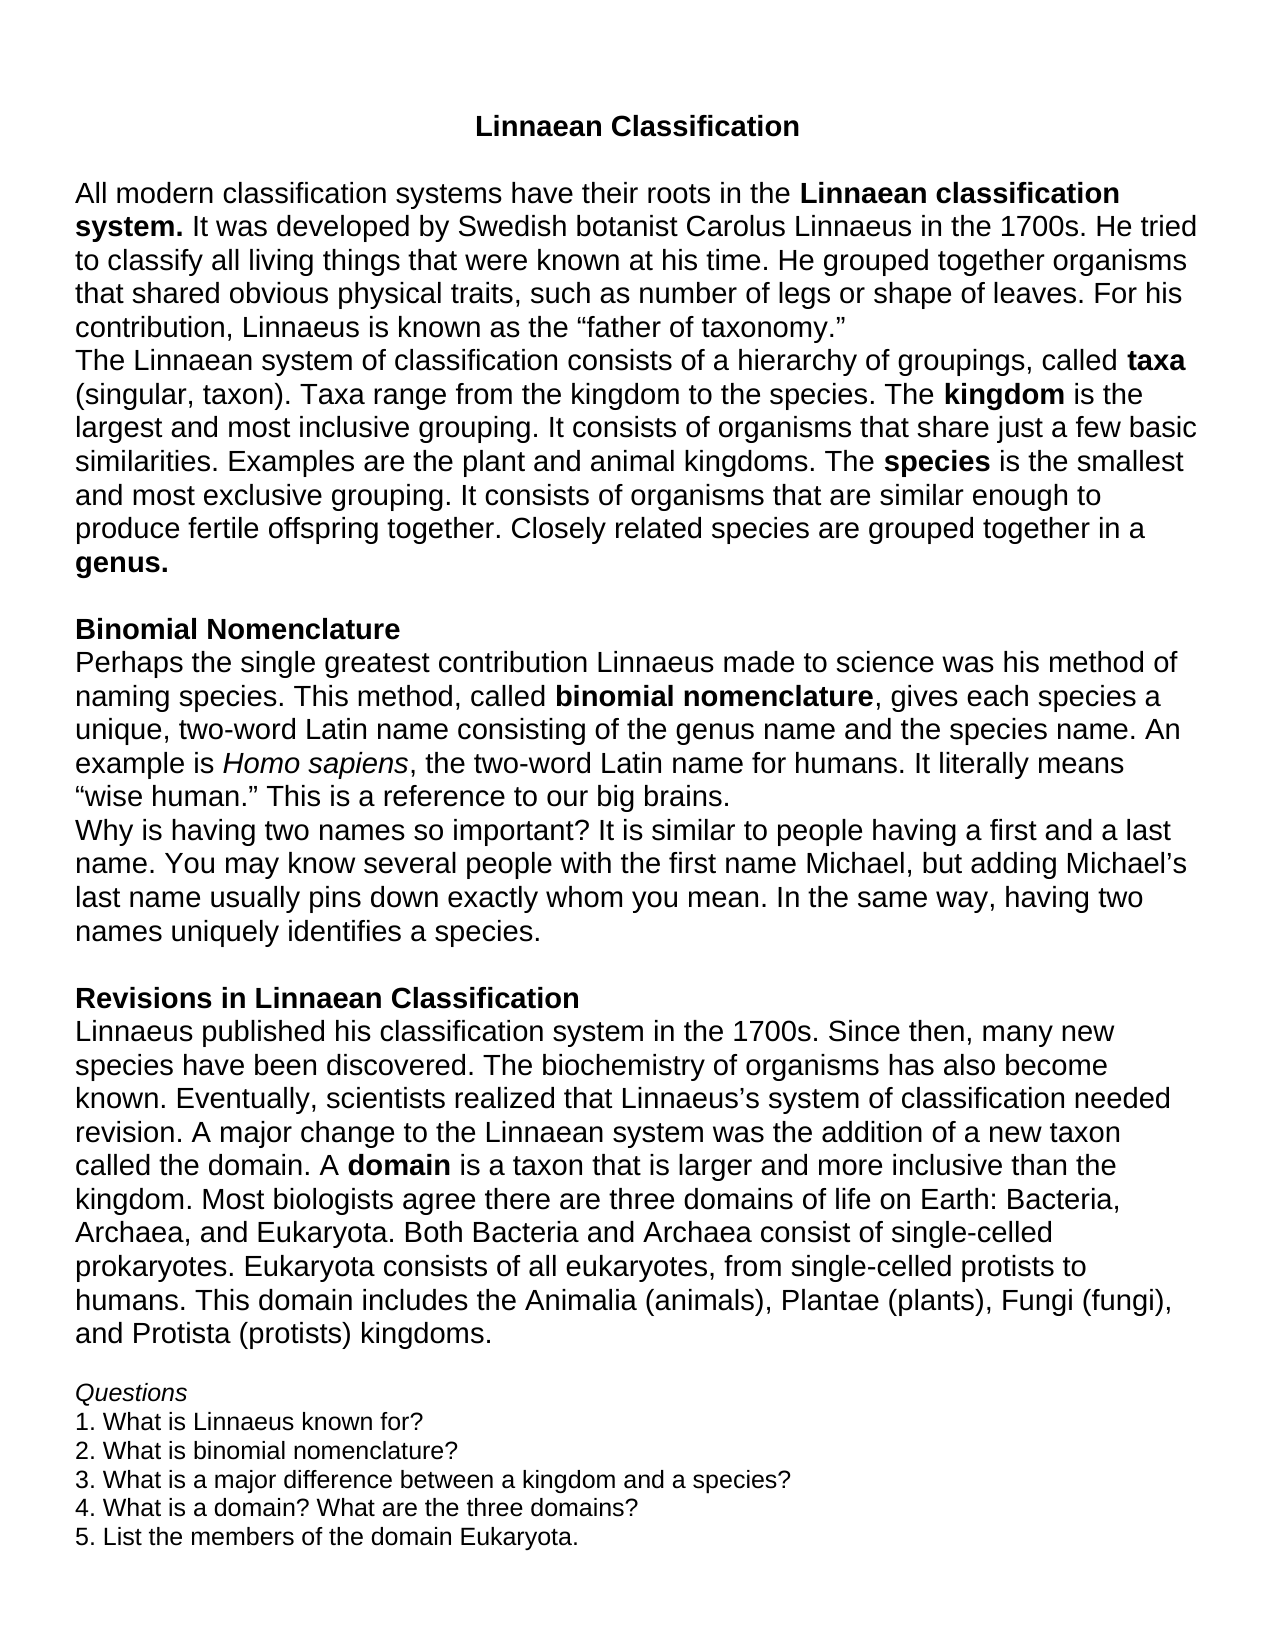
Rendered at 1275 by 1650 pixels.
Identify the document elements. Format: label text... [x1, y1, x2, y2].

text Linnaeus published his classification system in the 1700s. Since then, many new species have been discovered. The biochemistry of organisms has also become known. Eventually, scientists realized that Linnaeus’s system of classification needed revision. A major change to the Linnaean system was the addition of a new taxon called the domain. A domain is a taxon that is larger and more inclusive than the kingdom. Most biologists agree there are three domains of life on Earth: Bacteria, Archaea, and Eukaryota. Both Bacteria and Archaea consist of single-celled prokaryotes. Eukaryota consists of all eukaryotes, from single-celled protists to humans. This domain includes the Animalia (animals), Plantae (plants), Fungi (fungi), and Protista (protists) kingdoms. [75, 1014, 1200, 1349]
text Linnaean Classification [75, 108, 1200, 142]
text 4. What is a domain? What are the three domains? [75, 1493, 1200, 1522]
text Why is having two names so important? It is similar to people having a first and a last name. You may know several people with the first name Michael, but adding Michael’s last name usually pins down exactly whom you mean. In the same way, having two names uniquely identifies a species. [75, 813, 1200, 947]
text The Linnaean system of classification consists of a hierarchy of groupings, called taxa (singular, taxon). Taxa range from the kingdom to the species. The kingdom is the largest and most inclusive grouping. It consists of organisms that share just a few basic similarities. Examples are the plant and animal kingdoms. The species is the smallest and most exclusive grouping. It consists of organisms that are similar enough to produce fertile offspring together. Closely related species are grouped together in a genus. [75, 343, 1200, 578]
text 5. List the members of the domain Eukaryota. [75, 1522, 1200, 1551]
text Perhaps the single greatest contribution Linnaeus made to science was his method of naming species. This method, called binomial nomenclature, gives each species a unique, two-word Latin name consisting of the genus name and the species name. An example is Homo sapiens, the two-word Latin name for humans. It literally means “wise human.” This is a reference to our big brains. [75, 645, 1200, 813]
text Questions [75, 1378, 1200, 1407]
text 1. What is Linnaeus known for? [75, 1407, 1200, 1436]
text 3. What is a major difference between a kingdom and a species? [75, 1464, 1200, 1493]
text All modern classification systems have their roots in the Linnaean classification system. It was developed by Swedish botanist Carolus Linnaeus in the 1700s. He tried to classify all living things that were known at his time. He grouped together organisms that shared obvious physical traits, such as number of legs or shape of leaves. For his contribution, Linnaeus is known as the “father of taxonomy.” [75, 176, 1200, 343]
text 2. What is binomial nomenclature? [75, 1436, 1200, 1464]
text Binomial Nomenclature [75, 612, 1200, 645]
text Revisions in Linnaean Classification [75, 981, 1200, 1014]
